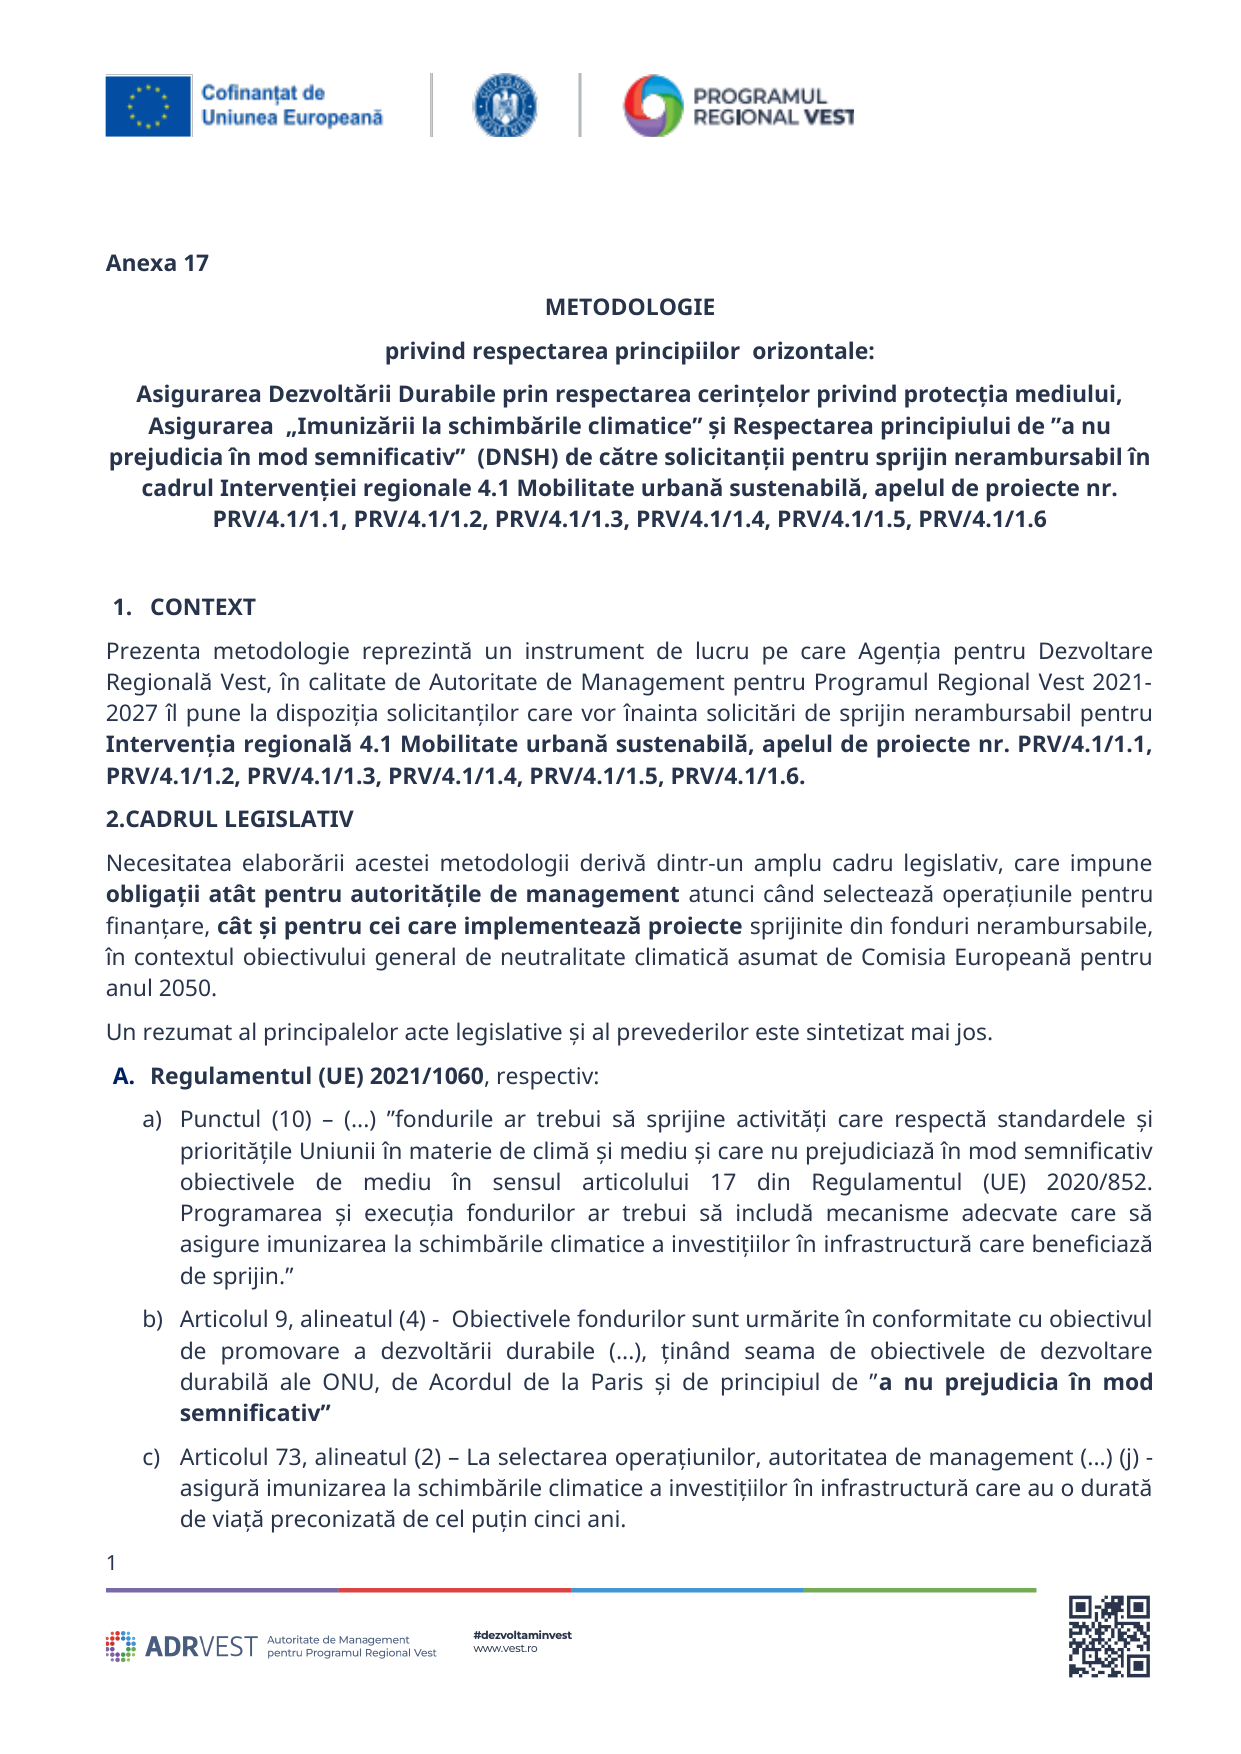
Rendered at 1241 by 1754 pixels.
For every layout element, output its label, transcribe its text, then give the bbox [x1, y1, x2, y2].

list Regulamentul (UE) 2021/1060, respectiv: [113, 1059, 1154, 1091]
text Necesitatea elaborării acestei metodologii derivă dintr-un amplu cadru legislativ, care impune obligații atât pentru autoritățile de management atunci când selectează operațiunile pentru finanțare, cât și pentru cei care implementează proiecte sprijinite din fonduri nerambursabile, în contextul obiectivului general de neutralitate climatică asumat de Comisia Europeană pentru anul 2050. [106, 847, 1154, 1003]
subtitle CONTEXT [112, 591, 1154, 622]
list Articolul 73, alineatul (2) – La selectarea operațiunilor, autoritatea de management (...) (j) - asigură imunizarea la schimbările climatice a investițiilor în infrastructură care au o durată de viață preconizată de cel puțin cinci ani. [142, 1441, 1154, 1534]
text Un rezumat al principalelor acte legislative și al prevederilor este sintetizat mai jos. [106, 1016, 1154, 1047]
text privind respectarea principiilor orizontale: [106, 334, 1154, 366]
text METODOLOGIE [106, 291, 1154, 322]
text Prezenta metodologie reprezintă un instrument de lucru pe care Agenția pentru Dezvoltare Regională Vest, în calitate de Autoritate de Management pentru Programul Regional Vest 2021-2027 îl pune la dispoziția solicitanților care vor înainta solicitări de sprijin nerambursabil pentru Intervenția regională 4.1 Mobilitate urbană sustenabilă, apelul de proiecte nr. PRV/4.1/1.1, PRV/4.1/1.2, PRV/4.1/1.3, PRV/4.1/1.4, PRV/4.1/1.5, PRV/4.1/1.6. [106, 634, 1154, 791]
text 2.CADRUL LEGISLATIV [106, 803, 1154, 834]
text Anexa 17 [106, 247, 1154, 278]
picture [105, 1576, 1154, 1681]
text Asigurarea Dezvoltării Durabile prin respectarea cerințelor privind protecția mediului, Asigurarea „Imunizării la schimbările climatice” și Respectarea principiului de ”a nu prejudicia în mod semnificativ” (DNSH) de către solicitanții pentru sprijin nerambursabil în cadrul Intervenției regionale 4.1 Mobilitate urbană sustenabilă, apelul de proiecte nr. PRV/4.1/1.1, PRV/4.1/1.2, PRV/4.1/1.3, PRV/4.1/1.4, PRV/4.1/1.5, PRV/4.1/1.6 [106, 378, 1154, 534]
list Articolul 9, alineatul (4) - Obiectivele fondurilor sunt urmărite în conformitate cu obiectivul de promovare a dezvoltării durabile (...), ținând seama de obiectivele de dezvoltare durabilă ale ONU, de Acordul de la Paris și de principiul de ”a nu prejudicia în mod semnificativ” [142, 1303, 1154, 1428]
list Punctul (10) – (...) ”fondurile ar trebui să sprijine activități care respectă standardele și prioritățile Uniunii în materie de climă și mediu și care nu prejudiciază în mod semnificativ obiectivele de mediu în sensul articolului 17 din Regulamentul (UE) 2020/852. Programarea și execuția fondurilor ar trebui să includă mecanisme adecvate care să asigure imunizarea la schimbările climatice a investițiilor în infrastructură care beneficiază de sprijin.” [142, 1103, 1154, 1291]
